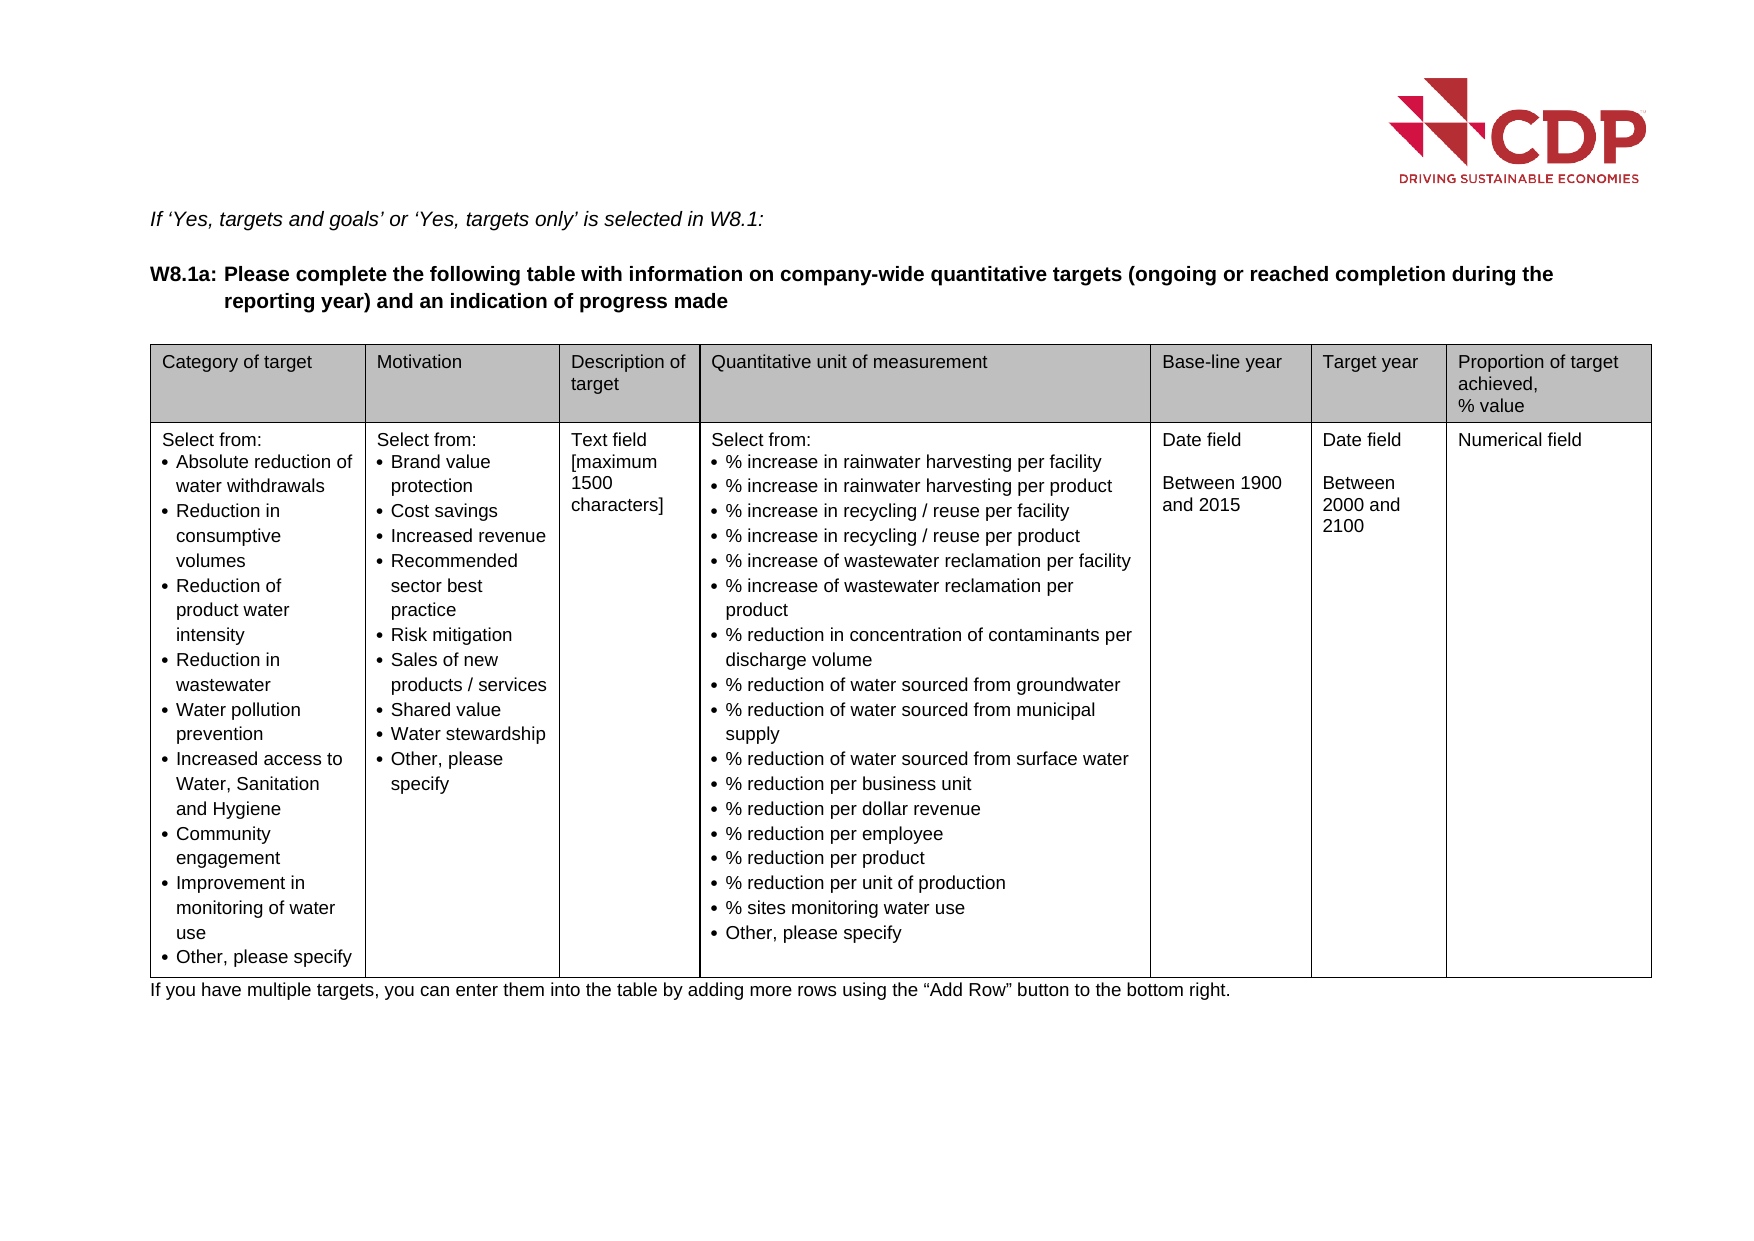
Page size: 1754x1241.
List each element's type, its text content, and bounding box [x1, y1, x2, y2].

table_header Proportion of target achieved, % value [1447, 345, 1651, 422]
table_cell Date field Between 2000 and 2100 [1312, 423, 1446, 977]
table_cell Select from: Absolute reduction of water withdrawals Reduction in consumptive volumes Reduction of product water intensity Reduction in wastewater Water pollution prevention Increased access to Water, Sanitation and Hygiene Community engagement Improvement in monitoring of water use Other, please specify [151, 423, 365, 977]
table_header Target year [1312, 345, 1446, 422]
table_cell Numerical field [1447, 423, 1651, 977]
table_cell Text field [maximum 1500 characters] [560, 423, 699, 977]
text If ‘Yes, targets and goals’ or ‘Yes, targets only’ is selected in W8.1: [150, 207, 1651, 231]
table_header Description of target [560, 345, 699, 422]
text W8.1a: Please complete the following table with information on company-wide quantitative targets (ongoing or reached completion during the reporting year) and an indication of progress made [150, 262, 1651, 313]
table_header Category of target [151, 345, 365, 422]
picture [1383, 73, 1651, 188]
table_header Base-line year [1151, 345, 1311, 422]
table_header Quantitative unit of measurement [701, 345, 1150, 422]
text If you have multiple targets, you can enter them into the table by adding more rows using the “Add Row” button to the bottom right. [150, 978, 1651, 1000]
table_cell Select from: % increase in rainwater harvesting per facility % increase in rainwater harvesting per product % increase in recycling / reuse per facility % increase in recycling / reuse per product % increase of wastewater reclamation per facility % increase of wastewater reclamation per product % reduction in concentration of contaminants per discharge volume % reduction of water sourced from groundwater % reduction of water sourced from municipal supply % reduction of water sourced from surface water % reduction per business unit % reduction per dollar revenue % reduction per employee % reduction per product % reduction per unit of production % sites monitoring water use Other, please specify [701, 423, 1150, 977]
table_cell Date field Between 1900 and 2015 [1151, 423, 1311, 977]
table_header Motivation [366, 345, 559, 422]
